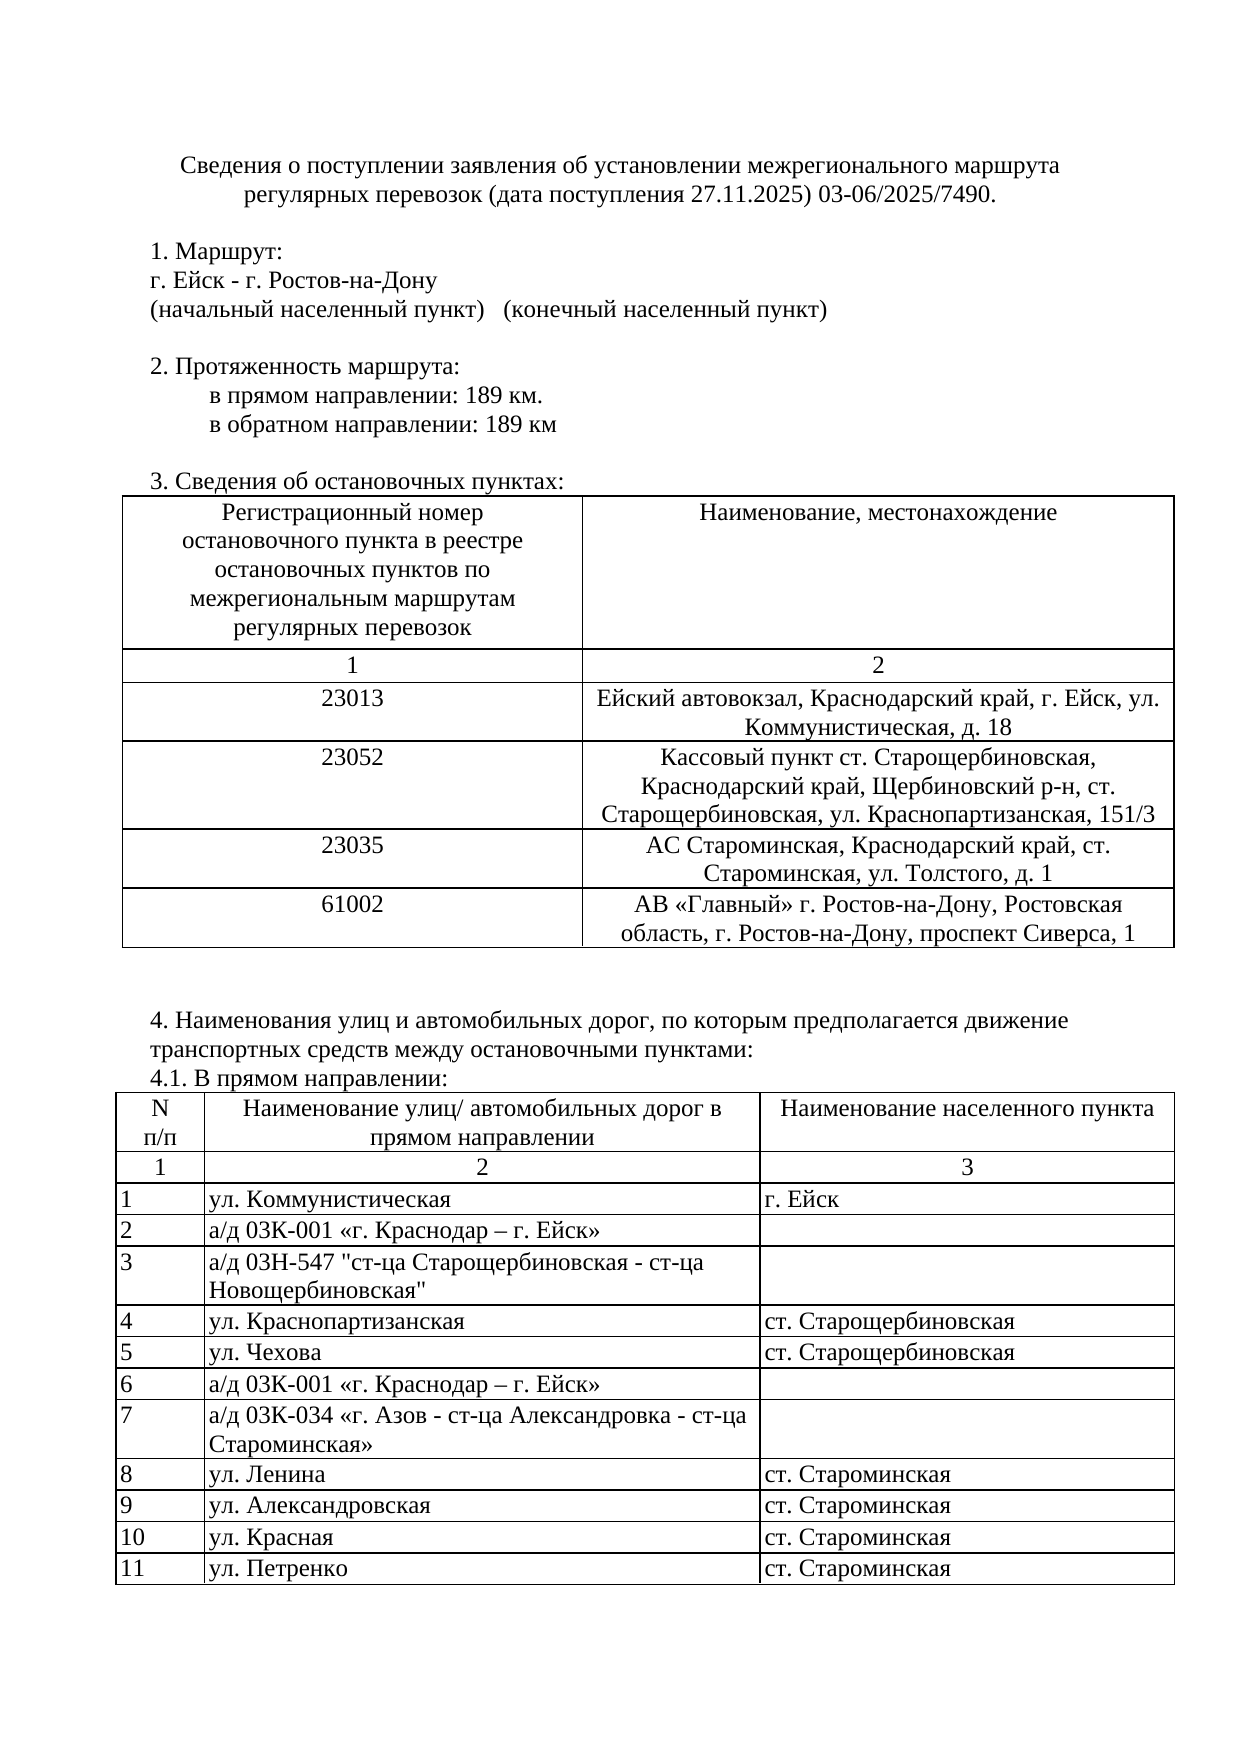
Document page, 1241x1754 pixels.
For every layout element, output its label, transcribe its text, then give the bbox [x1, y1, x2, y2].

table_cell 1 [117, 1184, 204, 1214]
text 4.1. В прямом направлении: [150, 1063, 1090, 1092]
table_cell 1 [123, 650, 582, 681]
table_cell а/д 03Н-547 "ст-ца Старощербиновская - ст-ца Новощербиновская" [205, 1247, 759, 1304]
table_cell ул. Александровская [205, 1491, 759, 1521]
table_cell 7 [117, 1400, 204, 1458]
table_cell 61002 [123, 889, 582, 946]
text 2. Протяженность маршрута: [150, 351, 1090, 380]
table_cell 2 [205, 1152, 759, 1182]
table_cell 23052 [123, 742, 582, 828]
table_header N п/п [117, 1093, 204, 1151]
table_cell 3 [761, 1152, 1174, 1182]
text Сведения о поступлении заявления об установлении межрегионального маршрута регулярных перевозок (дата поступления 27.11.2025) 03-06/2025/7490. [150, 150, 1090, 207]
table_cell ул. Петренко [205, 1554, 759, 1583]
table_header Наименование, местонахождение [583, 497, 1173, 648]
table_cell АВ «Главный» г. Ростов-на-Дону, Ростовская область, г. Ростов-на-Дону, проспект Сиверса, 1 [583, 889, 1173, 946]
table_cell ул. Красная [205, 1522, 759, 1552]
table_cell ул. Ленина [205, 1459, 759, 1489]
table_cell 23013 [123, 683, 582, 740]
table_cell 5 [117, 1337, 204, 1367]
text 4. Наименования улиц и автомобильных дорог, по которым предполагается движение транспортных средств между остановочными пунктами: [150, 1005, 1090, 1063]
table_cell 23035 [123, 830, 582, 887]
table_header Регистрационный номер остановочного пункта в реестре остановочных пунктов по межрегиональным маршрутам регулярных перевозок [123, 497, 582, 648]
table_cell 11 [117, 1554, 204, 1583]
text г. Ейск - г. Ростов-на-Дону [150, 265, 1090, 294]
table_cell ул. Чехова [205, 1337, 759, 1367]
text (начальный населенный пункт) (конечный населенный пункт) [150, 294, 1090, 322]
table_cell 2 [583, 650, 1173, 681]
table_cell Ейский автовокзал, Краснодарский край, г. Ейск, ул. Коммунистическая, д. 18 [583, 683, 1173, 740]
table_cell 6 [117, 1369, 204, 1398]
table_cell г. Ейск [761, 1184, 1174, 1214]
table_cell 10 [117, 1522, 204, 1552]
table_cell ст. Староминская [761, 1459, 1174, 1489]
table_cell ст. Старощербиновская [761, 1306, 1174, 1336]
table_cell 9 [117, 1491, 204, 1521]
text 3. Сведения об остановочных пунктах: [150, 466, 1090, 495]
text в прямом направлении: 189 км. [150, 380, 1090, 409]
table_cell ул. Коммунистическая [205, 1184, 759, 1214]
table_cell ст. Староминская [761, 1522, 1174, 1552]
table_cell ст. Староминская [761, 1554, 1174, 1583]
table_cell [761, 1369, 1174, 1398]
table_cell ст. Старощербиновская [761, 1337, 1174, 1367]
table_cell 8 [117, 1459, 204, 1489]
table_cell 4 [117, 1306, 204, 1336]
table_header Наименование улиц/ автомобильных дорог в прямом направлении [205, 1093, 759, 1151]
table_cell 1 [117, 1152, 204, 1182]
table_cell [761, 1215, 1174, 1245]
table_cell 3 [117, 1247, 204, 1304]
table_cell а/д 03К-034 «г. Азов - ст-ца Александровка - ст-ца Староминская» [205, 1400, 759, 1458]
text 1. Маршрут: [150, 236, 1090, 265]
table_cell 2 [117, 1215, 204, 1245]
table_cell Кассовый пункт ст. Старощербиновская, Краснодарский край, Щербиновский р-н, ст. Старощербиновская, ул. Краснопартизанская, 151/3 [583, 742, 1173, 828]
text в обратном направлении: 189 км [150, 409, 1090, 437]
table_cell АС Староминская, Краснодарский край, ст. Староминская, ул. Толстого, д. 1 [583, 830, 1173, 887]
table_cell а/д 03К-001 «г. Краснодар – г. Ейск» [205, 1369, 759, 1398]
table_cell [761, 1247, 1174, 1304]
table_cell [761, 1400, 1174, 1458]
table_cell ст. Староминская [761, 1491, 1174, 1521]
table_cell ул. Краснопартизанская [205, 1306, 759, 1336]
table_header Наименование населенного пункта [761, 1093, 1174, 1151]
table_cell а/д 03К-001 «г. Краснодар – г. Ейск» [205, 1215, 759, 1245]
